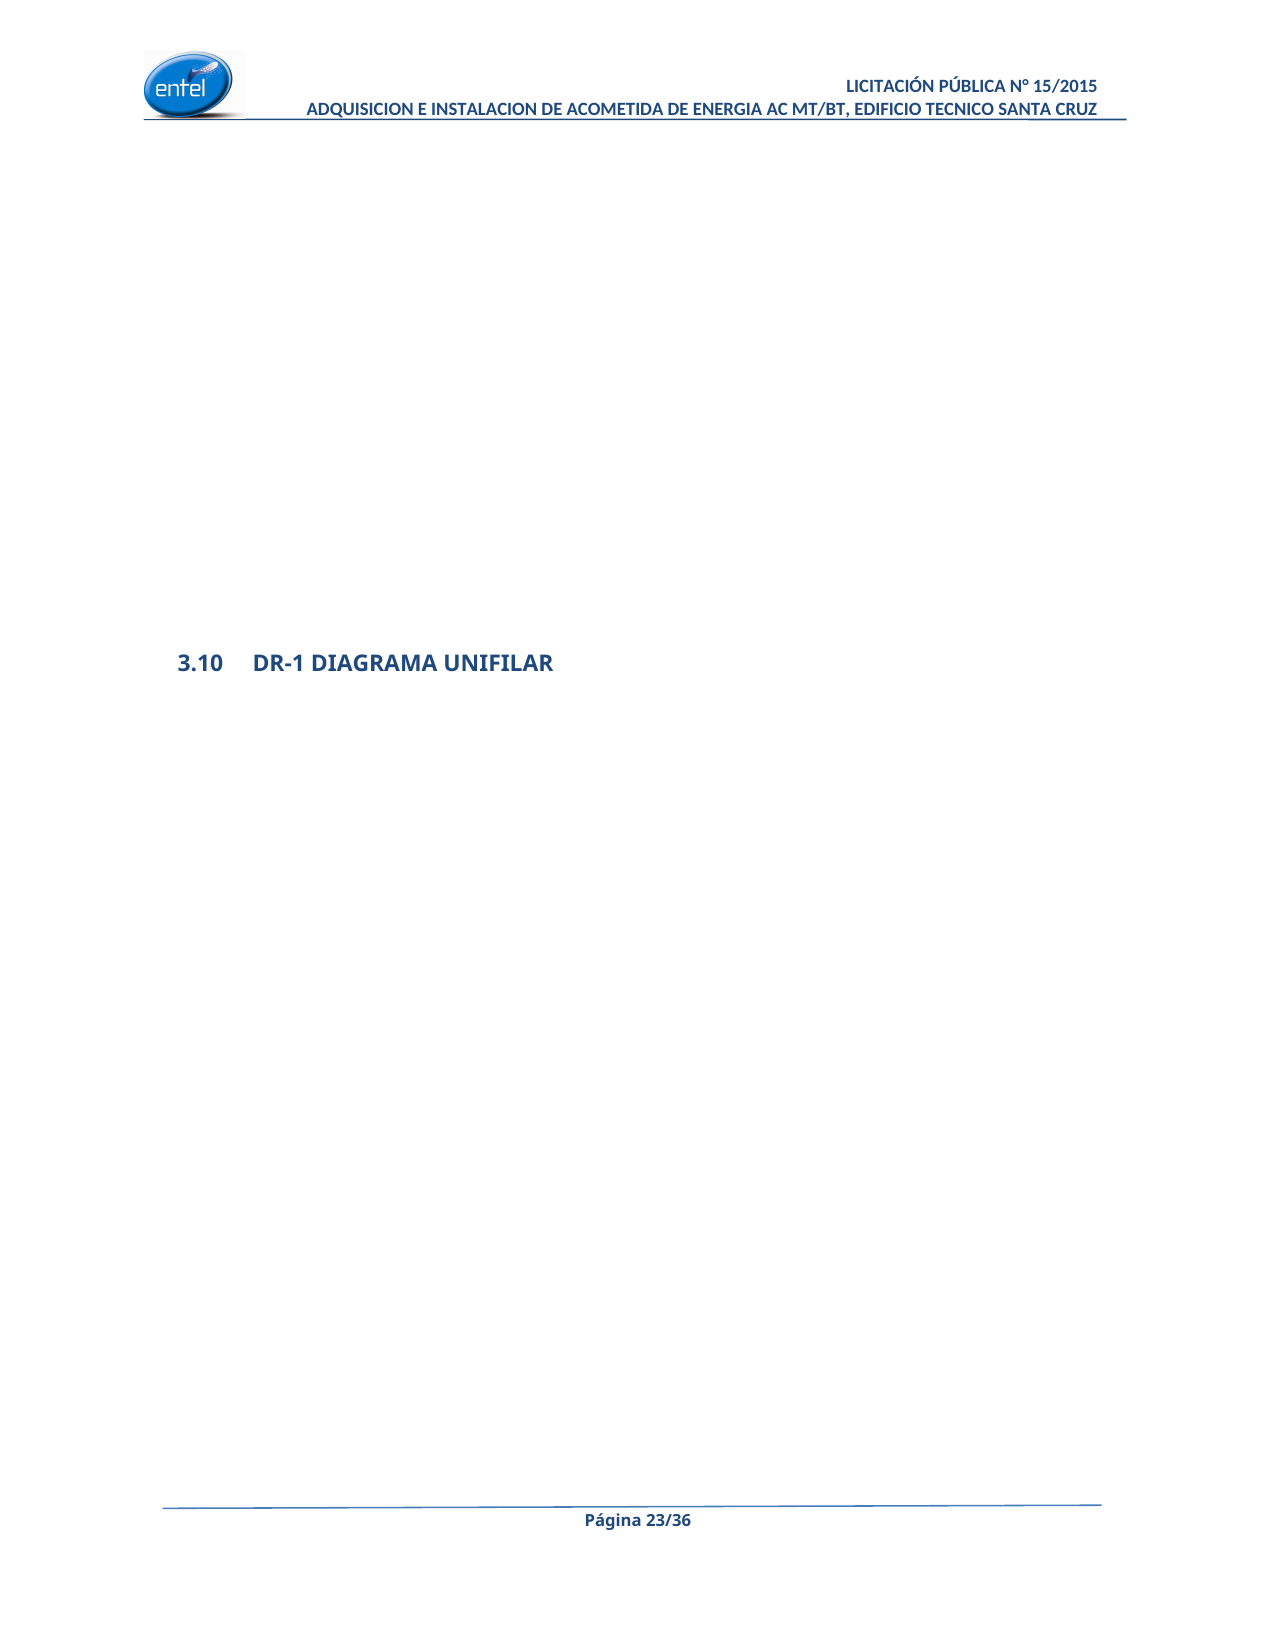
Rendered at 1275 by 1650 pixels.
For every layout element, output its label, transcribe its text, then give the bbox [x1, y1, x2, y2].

picture [143, 50, 246, 119]
list DR-1 DIAGRAMA UNIFILAR [177, 647, 1098, 678]
